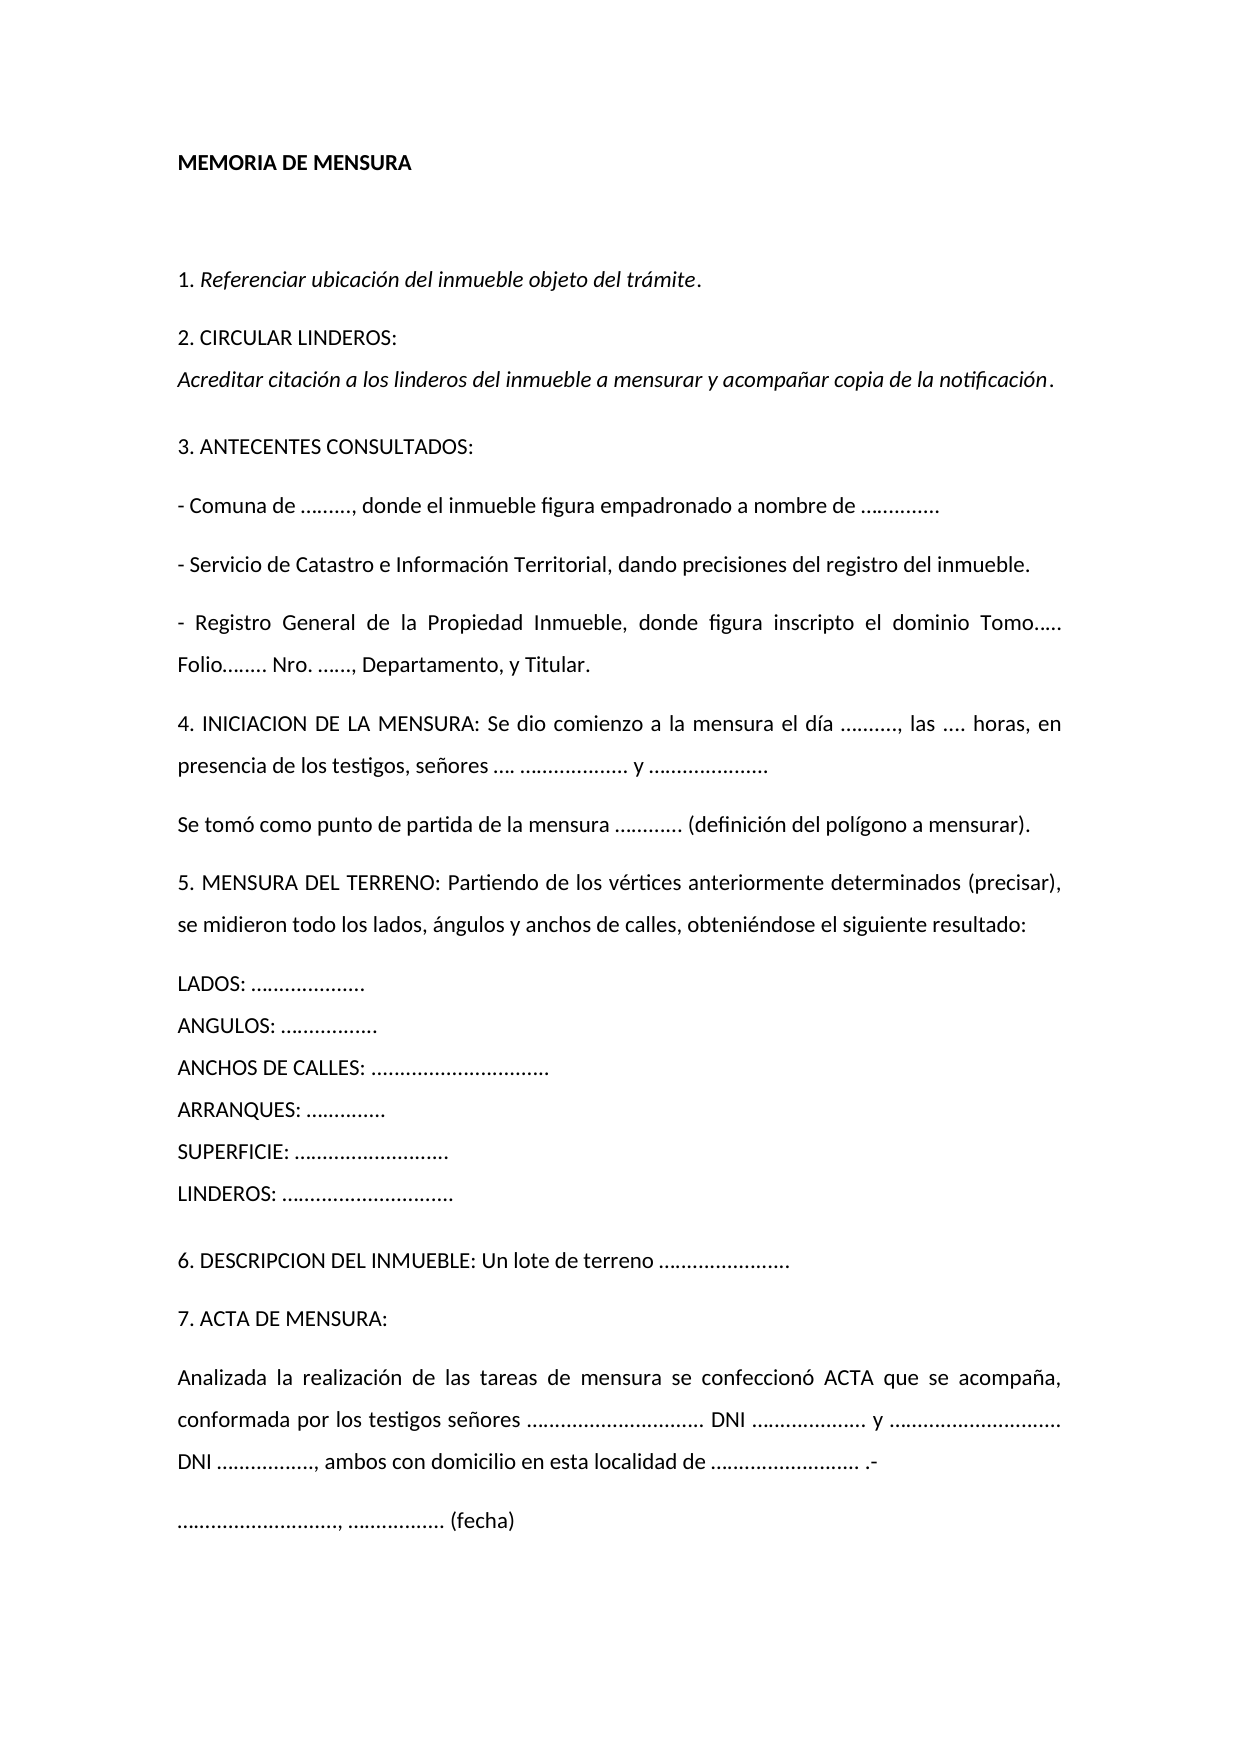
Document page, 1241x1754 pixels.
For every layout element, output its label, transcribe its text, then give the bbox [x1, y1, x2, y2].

text Acreditar citación a los linderos del inmueble a mensurar y acompañar copia de la notificación. [177, 366, 1063, 393]
text LINDEROS: …........................... [177, 1179, 1063, 1207]
text ANCHOS DE CALLES: ............................... [177, 1053, 1063, 1081]
text 2. CIRCULAR LINDEROS: [177, 323, 1063, 352]
text 7. ACTA DE MENSURA: [177, 1304, 1063, 1332]
text MEMORIA DE MENSURA [177, 148, 1063, 176]
text - Servicio de Catastro e Información Territorial, dando precisiones del registro del inmueble. [177, 550, 1063, 578]
text 1. Referenciar ubicación del inmueble objeto del trámite. [177, 265, 1063, 293]
text Se tomó como punto de partida de la mensura …......... (definición del polígono a mensurar). [177, 810, 1063, 838]
text 6. DESCRIPCION DEL INMUEBLE: Un lote de terreno ….................... [177, 1246, 1063, 1274]
text - Comuna de …......, donde el inmueble figura empadronado a nombre de …........... [177, 491, 1063, 519]
text ARRANQUES: …........... [177, 1095, 1063, 1123]
text 3. ANTECENTES CONSULTADOS: [177, 432, 1063, 461]
text SUPERFICIE: …........................ [177, 1137, 1063, 1165]
text …........................., ….............. (fecha) [177, 1506, 1063, 1534]
text 4. INICIACION DE LA MENSURA: Se dio comienzo a la mensura el día …......., las .... horas, en presencia de los testigos, señores …. …................ y ….................. [177, 709, 1063, 779]
text 5. MENSURA DEL TERRENO: Partiendo de los vértices anteriormente determinados (precisar), se midieron todo los lados, ángulos y anchos de calles, obteniéndose el siguiente resultado: [177, 868, 1063, 938]
text - Registro General de la Propiedad Inmueble, donde figura inscripto el dominio Tomo..… Folio…..... Nro. …..., Departamento, y Titular. [177, 608, 1063, 678]
text LADOS: …................. [177, 969, 1063, 997]
text ANGULOS: ….............. [177, 1011, 1063, 1039]
text Analizada la realización de las tareas de mensura se confeccionó ACTA que se acompaña, conformada por los testigos señores …............................ DNI …................. y …........................... DNI ….............., ambos con domicilio en esta localidad de …....................... .- [177, 1363, 1063, 1475]
